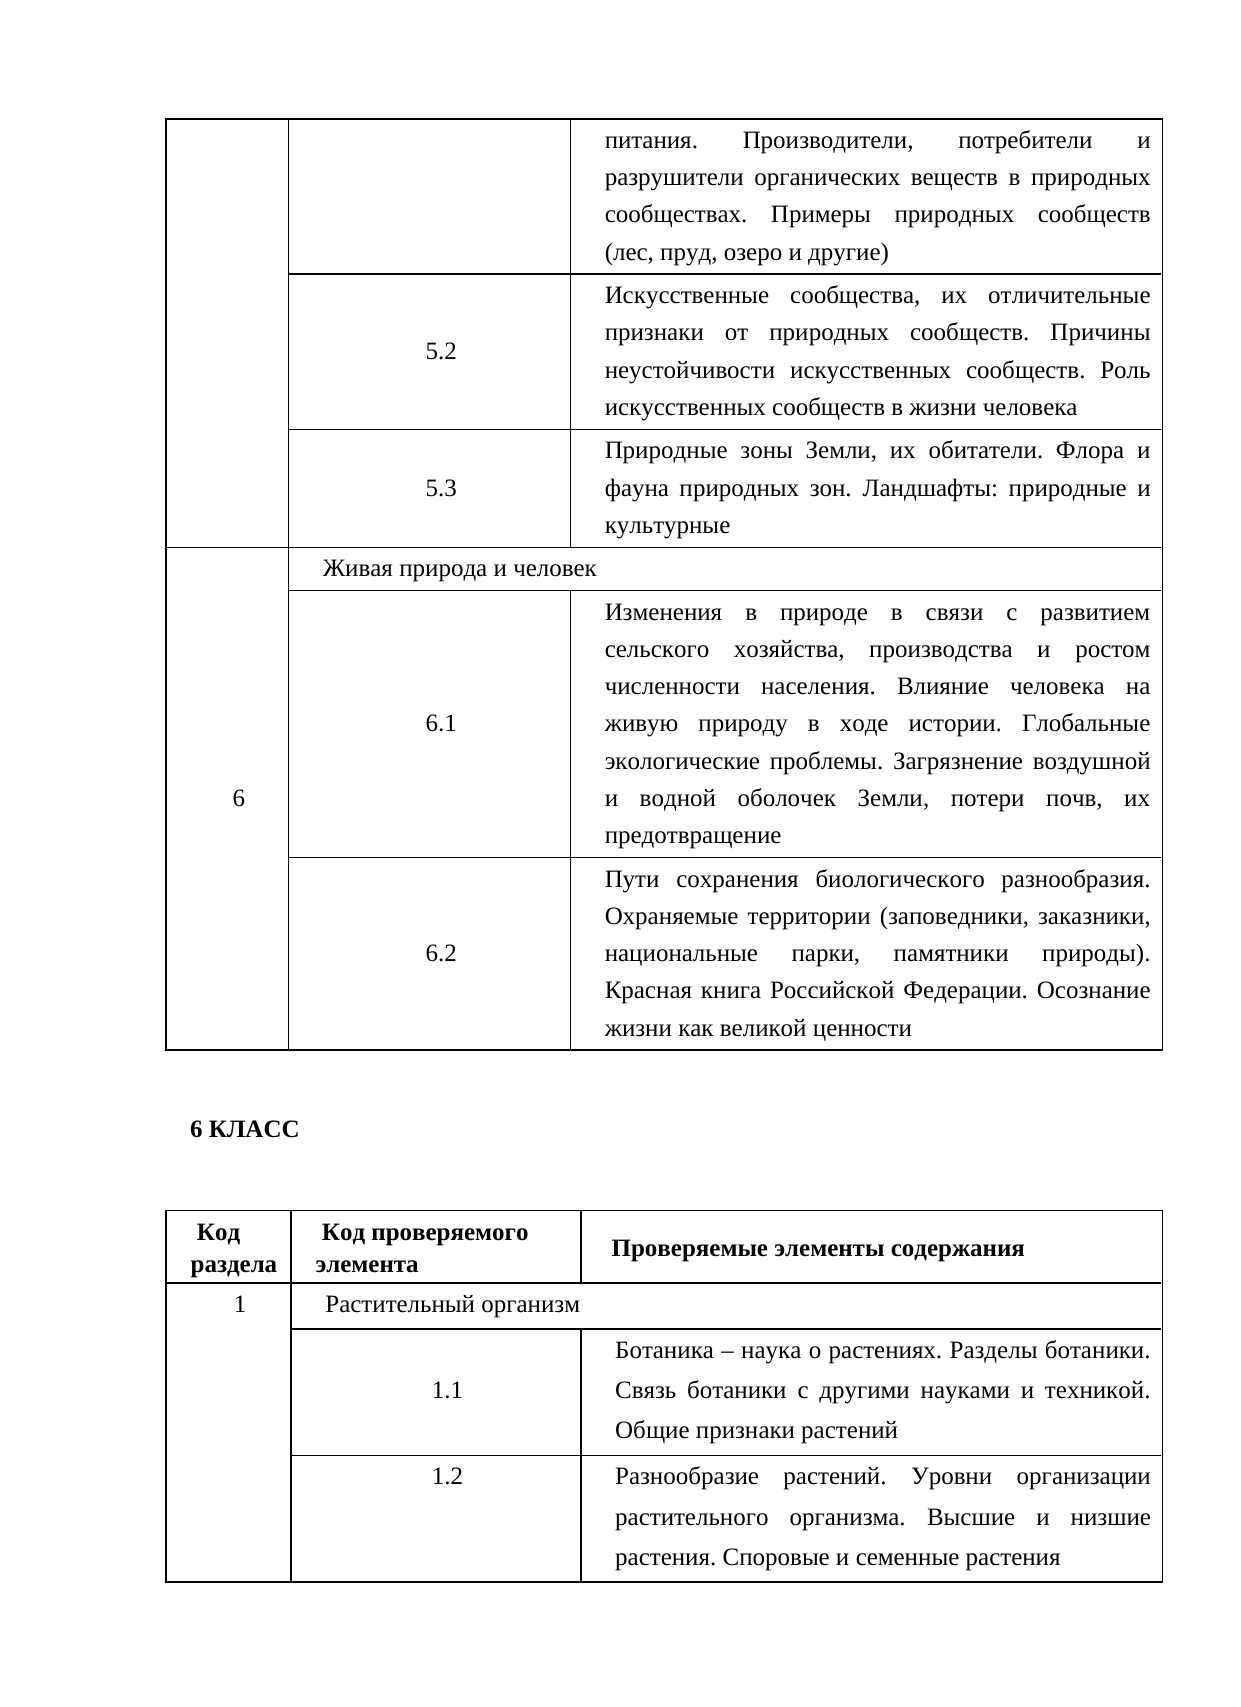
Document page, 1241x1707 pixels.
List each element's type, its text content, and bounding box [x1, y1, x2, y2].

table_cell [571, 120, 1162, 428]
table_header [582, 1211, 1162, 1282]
text 6 КЛАСС [190, 1114, 1152, 1143]
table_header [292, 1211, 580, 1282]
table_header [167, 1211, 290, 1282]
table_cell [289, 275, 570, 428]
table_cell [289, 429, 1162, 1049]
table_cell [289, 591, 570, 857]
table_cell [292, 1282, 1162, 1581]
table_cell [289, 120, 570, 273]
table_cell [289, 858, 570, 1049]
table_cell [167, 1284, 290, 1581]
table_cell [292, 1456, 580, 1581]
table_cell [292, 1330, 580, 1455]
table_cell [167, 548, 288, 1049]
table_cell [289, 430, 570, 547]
